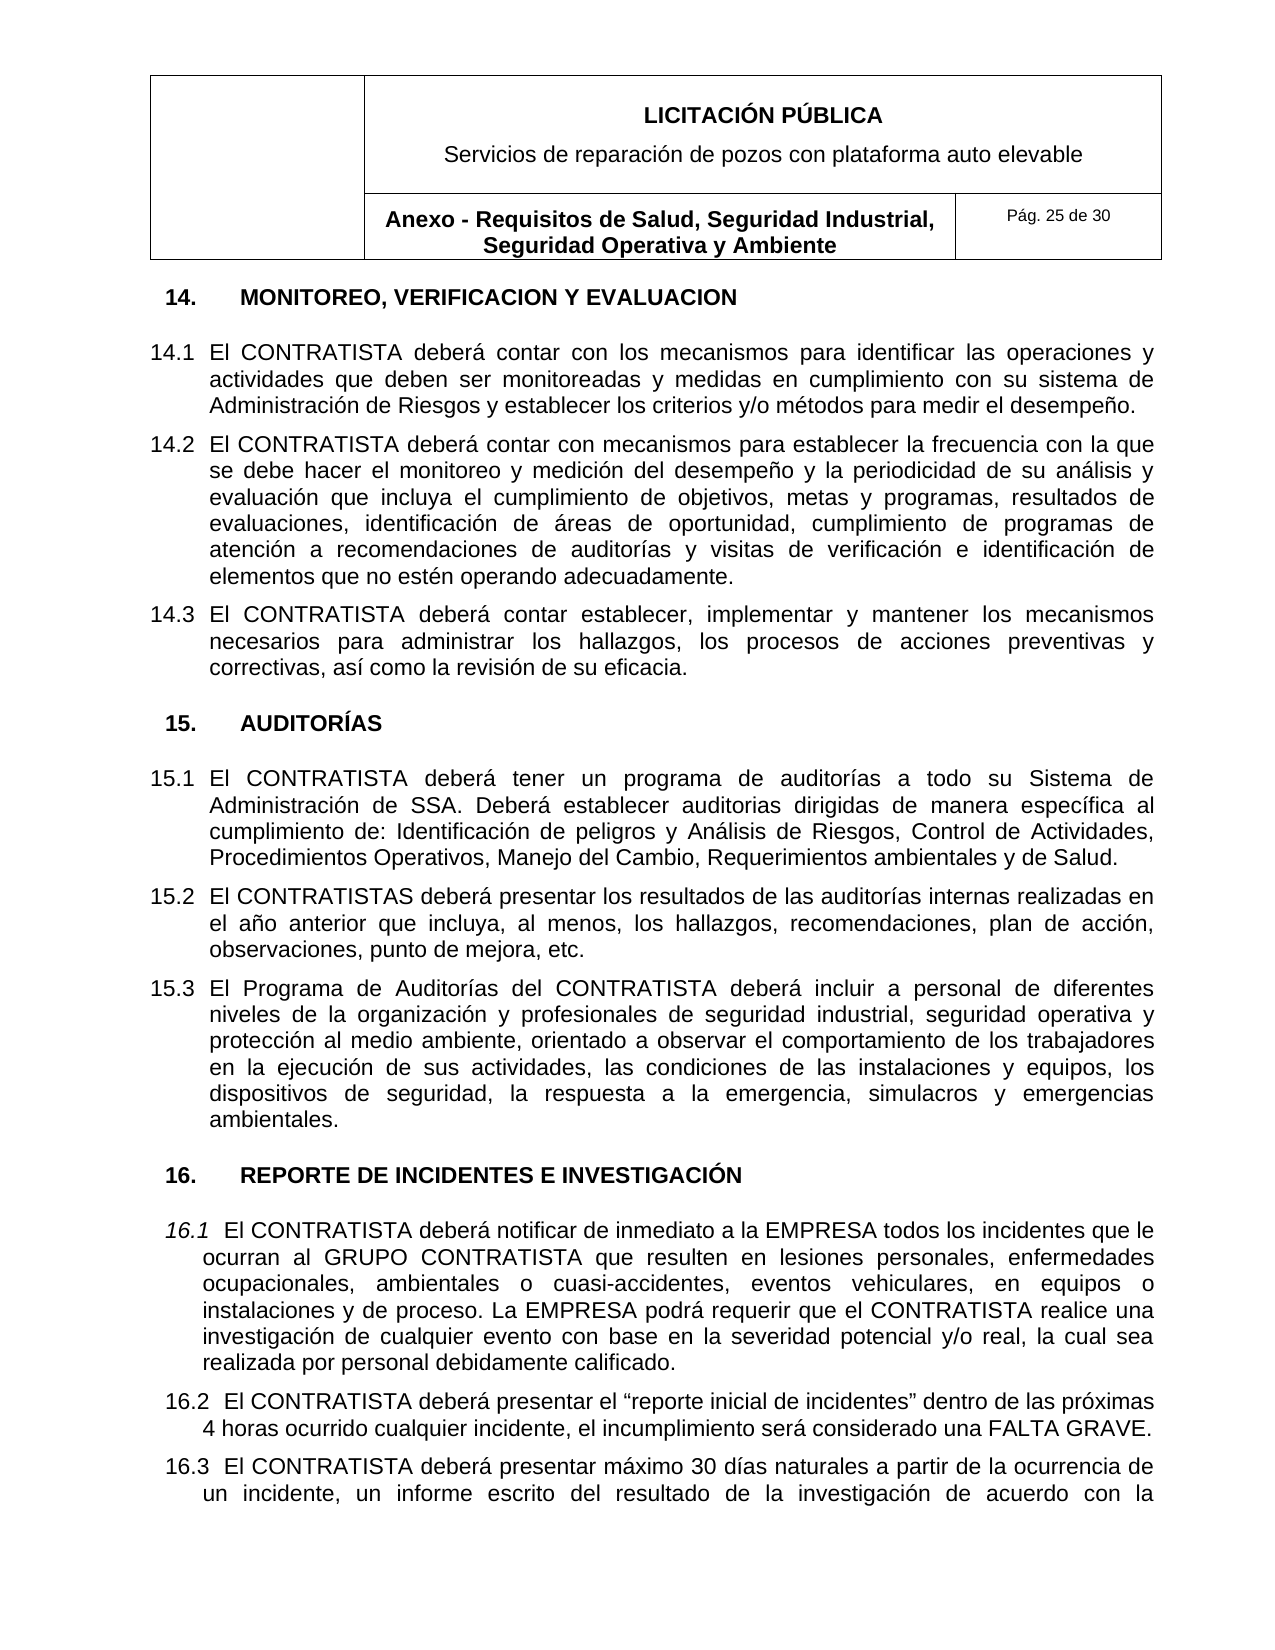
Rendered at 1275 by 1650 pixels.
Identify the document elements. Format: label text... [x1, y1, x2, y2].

list El Programa de Auditorías del CONTRATISTA deberá incluir a personal de diferentes niveles de la organización y profesionales de seguridad industrial, seguridad operativa y protección al medio ambiente, orientado a observar el comportamiento de los trabajadores en la ejecución de sus actividades, las condiciones de las instalaciones y equipos, los dispositivos de seguridad, la respuesta a la emergencia, simulacros y emergencias ambientales. [150, 975, 1155, 1133]
list El CONTRATISTA deberá contar con los mecanismos para identificar las operaciones y actividades que deben ser monitoreadas y medidas en cumplimiento con su sistema de Administración de Riesgos y establecer los criterios y/o métodos para medir el desempeño. [150, 339, 1155, 418]
list El CONTRATISTA deberá tener un programa de auditorías a todo su Sistema de Administración de SSA. Deberá establecer auditorias dirigidas de manera específica al cumplimiento de: Identificación de peligros y Análisis de Riesgos, Control de Actividades, Procedimientos Operativos, Manejo del Cambio, Requerimientos ambientales y de Salud. [150, 765, 1155, 871]
subtitle REPORTE DE INCIDENTES E INVESTIGACIÓN [165, 1162, 1155, 1188]
list El CONTRATISTA deberá notificar de inmediato a la EMPRESA todos los incidentes que le ocurran al GRUPO CONTRATISTA que resulten en lesiones personales, enfermedades ocupacionales, ambientales o cuasi-accidentes, eventos vehiculares, en equipos o instalaciones y de proceso. La EMPRESA podrá requerir que el CONTRATISTA realice una investigación de cualquier evento con base en la severidad potencial y/o real, la cual sea realizada por personal debidamente calificado. [165, 1217, 1155, 1376]
subtitle AUDITORÍAS [165, 710, 1155, 736]
list El CONTRATISTA deberá presentar el “reporte inicial de incidentes” dentro de las próximas 4 horas ocurrido cualquier incidente, el incumplimiento será considerado una FALTA GRAVE. [165, 1388, 1155, 1441]
list El CONTRATISTA deberá contar con mecanismos para establecer la frecuencia con la que se debe hacer el monitoreo y medición del desempeño y la periodicidad de su análisis y evaluación que incluya el cumplimiento de objetivos, metas y programas, resultados de evaluaciones, identificación de áreas de oportunidad, cumplimiento de programas de atención a recomendaciones de auditorías y visitas de verificación e identificación de elementos que no estén operando adecuadamente. [150, 431, 1155, 589]
list El CONTRATISTAS deberá presentar los resultados de las auditorías internas realizadas en el año anterior que incluya, al menos, los hallazgos, recomendaciones, plan de acción, observaciones, punto de mejora, etc. [150, 883, 1155, 962]
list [165, 1453, 1155, 1506]
subtitle MONITOREO, VERIFICACION Y EVALUACION [165, 284, 1155, 310]
list El CONTRATISTA deberá contar establecer, implementar y mantener los mecanismos necesarios para administrar los hallazgos, los procesos de acciones preventivas y correctivas, así como la revisión de su eficacia. [150, 601, 1155, 681]
